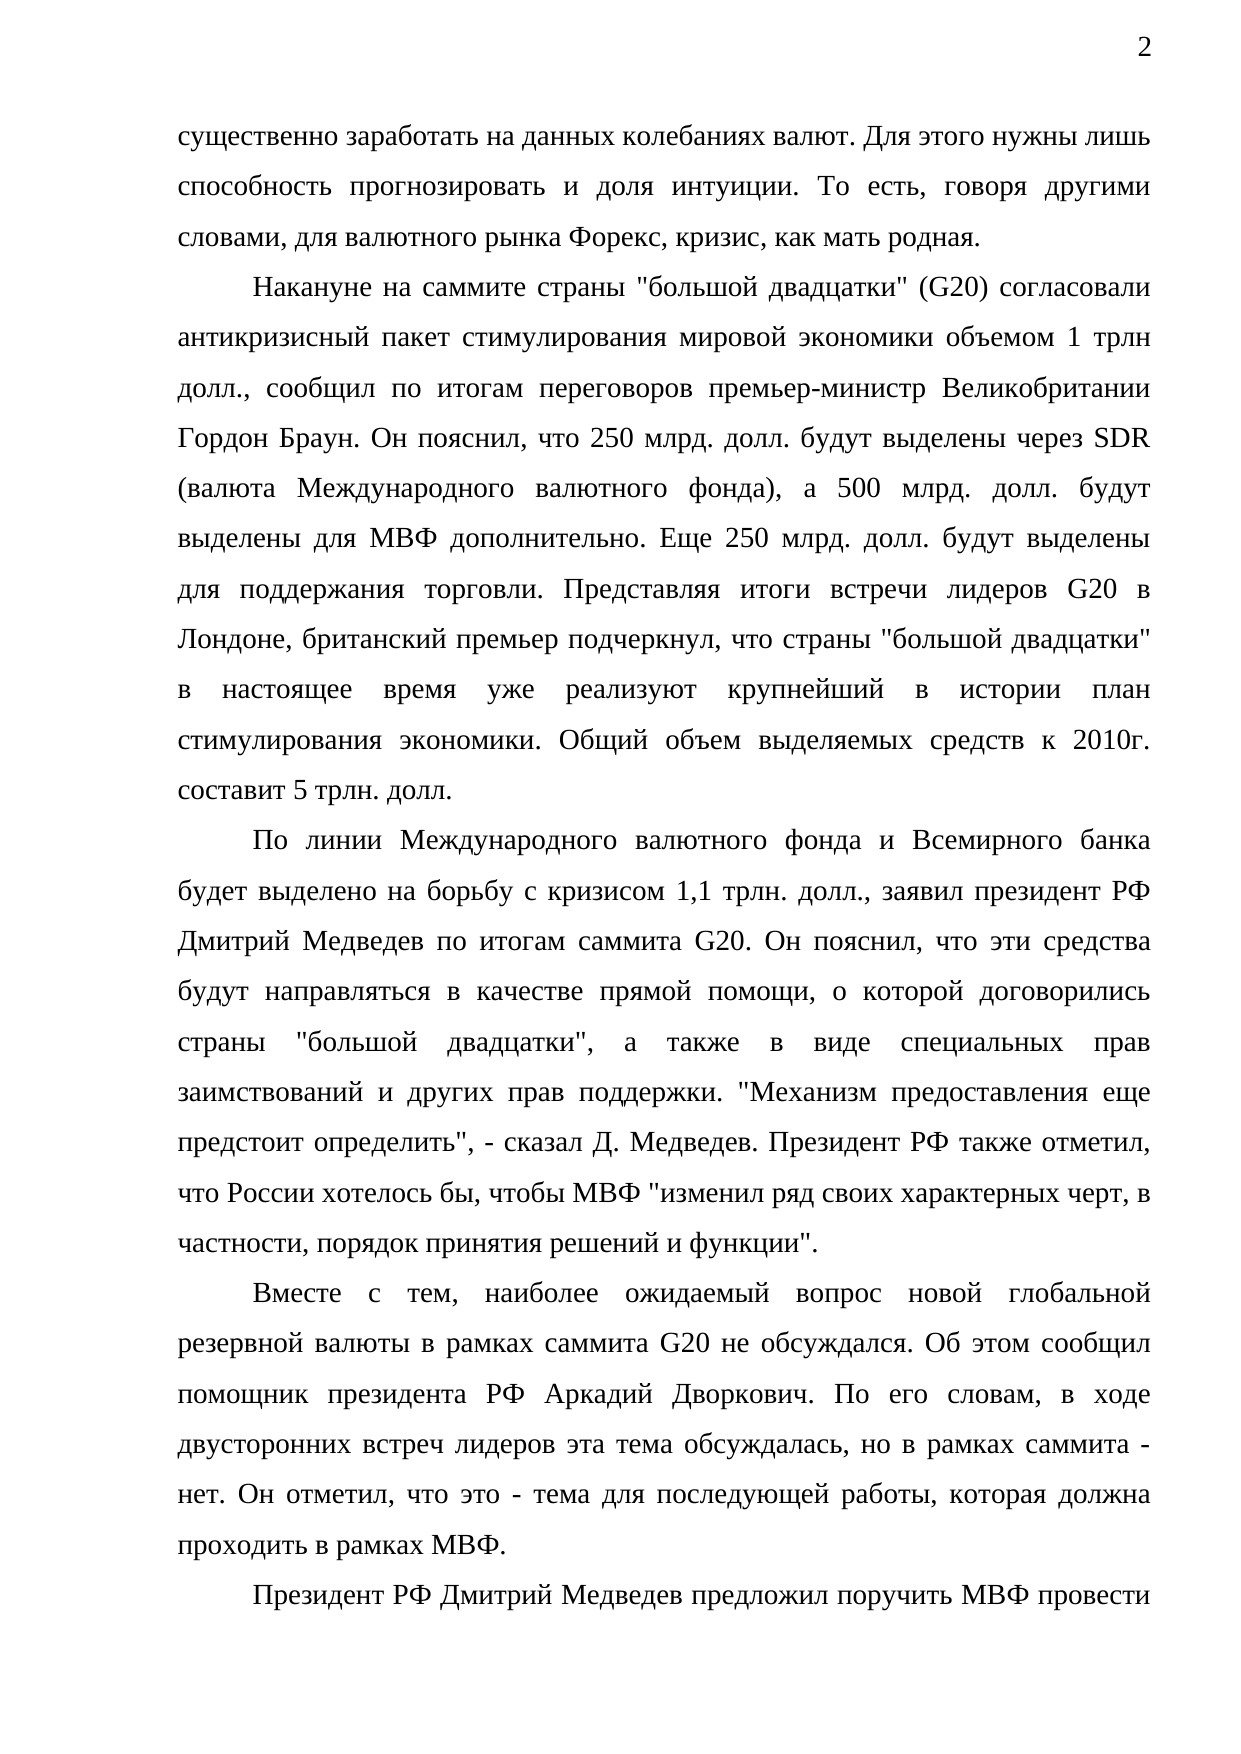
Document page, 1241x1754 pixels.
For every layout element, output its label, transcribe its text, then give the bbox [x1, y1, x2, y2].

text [177, 118, 1152, 252]
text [177, 1577, 1152, 1611]
text По линии Международного валютного фонда и Всемирного банка будет выделено на борьбу с кризисом 1,1 трлн. долл., заявил президент РФ Дмитрий Медведев по итогам саммита G20. Он пояснил, что эти средства будут направляться в качестве прямой помощи, о которой договорились страны "большой двадцатки", а также в виде специальных прав заимствований и других прав поддержки. "Механизм предоставления еще предстоит определить", - сказал Д. Медведев. Президент РФ также отметил, что России хотелось бы, чтобы МВФ "изменил ряд своих характерных черт, в частности, порядок принятия решений и функции". [177, 822, 1152, 1258]
text Накануне на саммите страны "большой двадцатки" (G20) согласовали антикризисный пакет стимулирования мировой экономики объемом 1 трлн долл., сообщил по итогам переговоров премьер-министр Великобритании Гордон Браун. Он пояснил, что 250 млрд. долл. будут выделены через SDR (валюта Международного валютного фонда), а 500 млрд. долл. будут выделены для МВФ дополнительно. Еще 250 млрд. долл. будут выделены для поддержания торговли. Представляя итоги встречи лидеров G20 в Лондоне, британский премьер подчеркнул, что страны "большой двадцатки" в настоящее время уже реализуют крупнейший в истории план стимулирования экономики. Общий объем выделяемых средств к 2010г. составит 5 трлн. долл. [177, 269, 1152, 806]
text Вместе с тем, наиболее ожидаемый вопрос новой глобальной резервной валюты в рамках саммита G20 не обсуждался. Об этом сообщил помощник президента РФ Аркадий Дворкович. По его словам, в ходе двусторонних встреч лидеров эта тема обсуждалась, но в рамках саммита - нет. Он отметил, что это - тема для последующей работы, которая должна проходить в рамках МВФ. [177, 1275, 1152, 1560]
